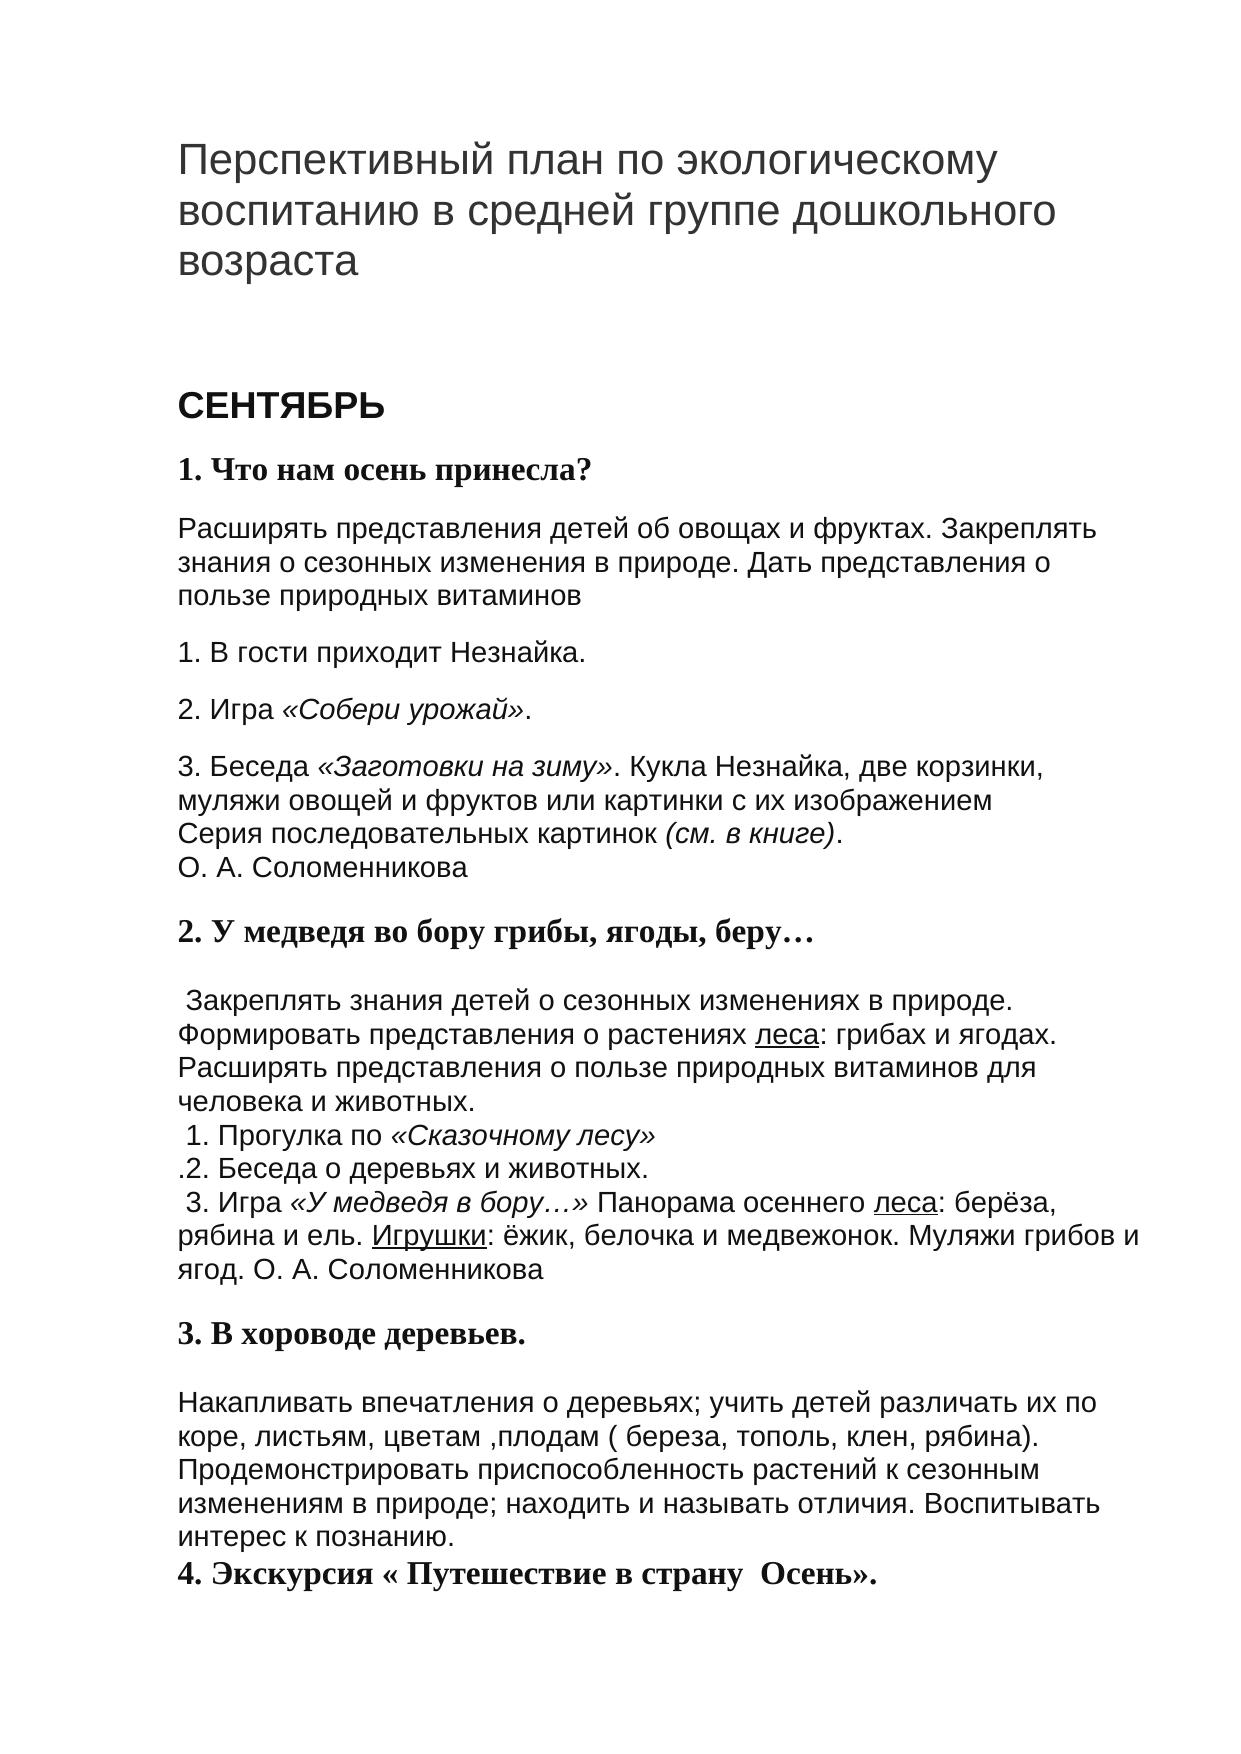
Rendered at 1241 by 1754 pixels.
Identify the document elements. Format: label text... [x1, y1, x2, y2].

text Серия последовательных картинок (см. в книге). [177, 816, 1152, 850]
text О. А. Соломенникова [177, 850, 1152, 883]
text 2. У медведя во бору грибы, ягоды, беру… [177, 912, 1152, 950]
text 3. Игра «У медведя в бору…» Панорама осеннего леса: берёза, рябина и ель. Игрушки: ёжик, белочка и медвежонок. Муляжи грибов и ягод. О. А. Соломенникова [177, 1185, 1152, 1285]
text 1. Что нам осень принесла? [177, 449, 1152, 488]
text 1. В гости приходит Незнайка. [177, 635, 1152, 669]
text .2. Беседа о деревьях и животных. [177, 1151, 1152, 1185]
text СЕНТЯБРЬ [177, 383, 1152, 426]
text Накапливать впечатления о деревьях; учить детей различать их по коре, листьям, цветам ,плодам ( береза, тополь, клен, рябина). Продемонстрировать приспособленность растений к сезонным изменениям в природе; находить и называть отличия. Воспитывать интерес к познанию. [177, 1385, 1152, 1553]
text 1. Прогулка по «Сказочному лесу» [177, 1118, 1152, 1151]
text 2. Игра «Собери урожай». [177, 692, 1152, 726]
text Расширять представления детей об овощах и фруктах. Закреплять знания о сезонных изменения в природе. Дать представления о пользе природных витаминов [177, 511, 1152, 612]
text Закреплять знания детей о сезонных изменениях в природе. Формировать представления о растениях леса: грибах и ягодах. Расширять представления о пользе природных витаминов для человека и животных. [177, 983, 1152, 1118]
text 3. В хороводе деревьев. [177, 1313, 1152, 1352]
text 4. Экскурсия « Путешествие в страну Осень». [177, 1553, 1152, 1591]
text Перспективный план по экологическому воспитанию в средней группе дошкольного возраста [177, 134, 1152, 285]
text 3. Беседа «Заготовки на зиму». Кукла Незнайка, две корзинки, муляжи овощей и фруктов или картинки с их изображением [177, 749, 1152, 816]
